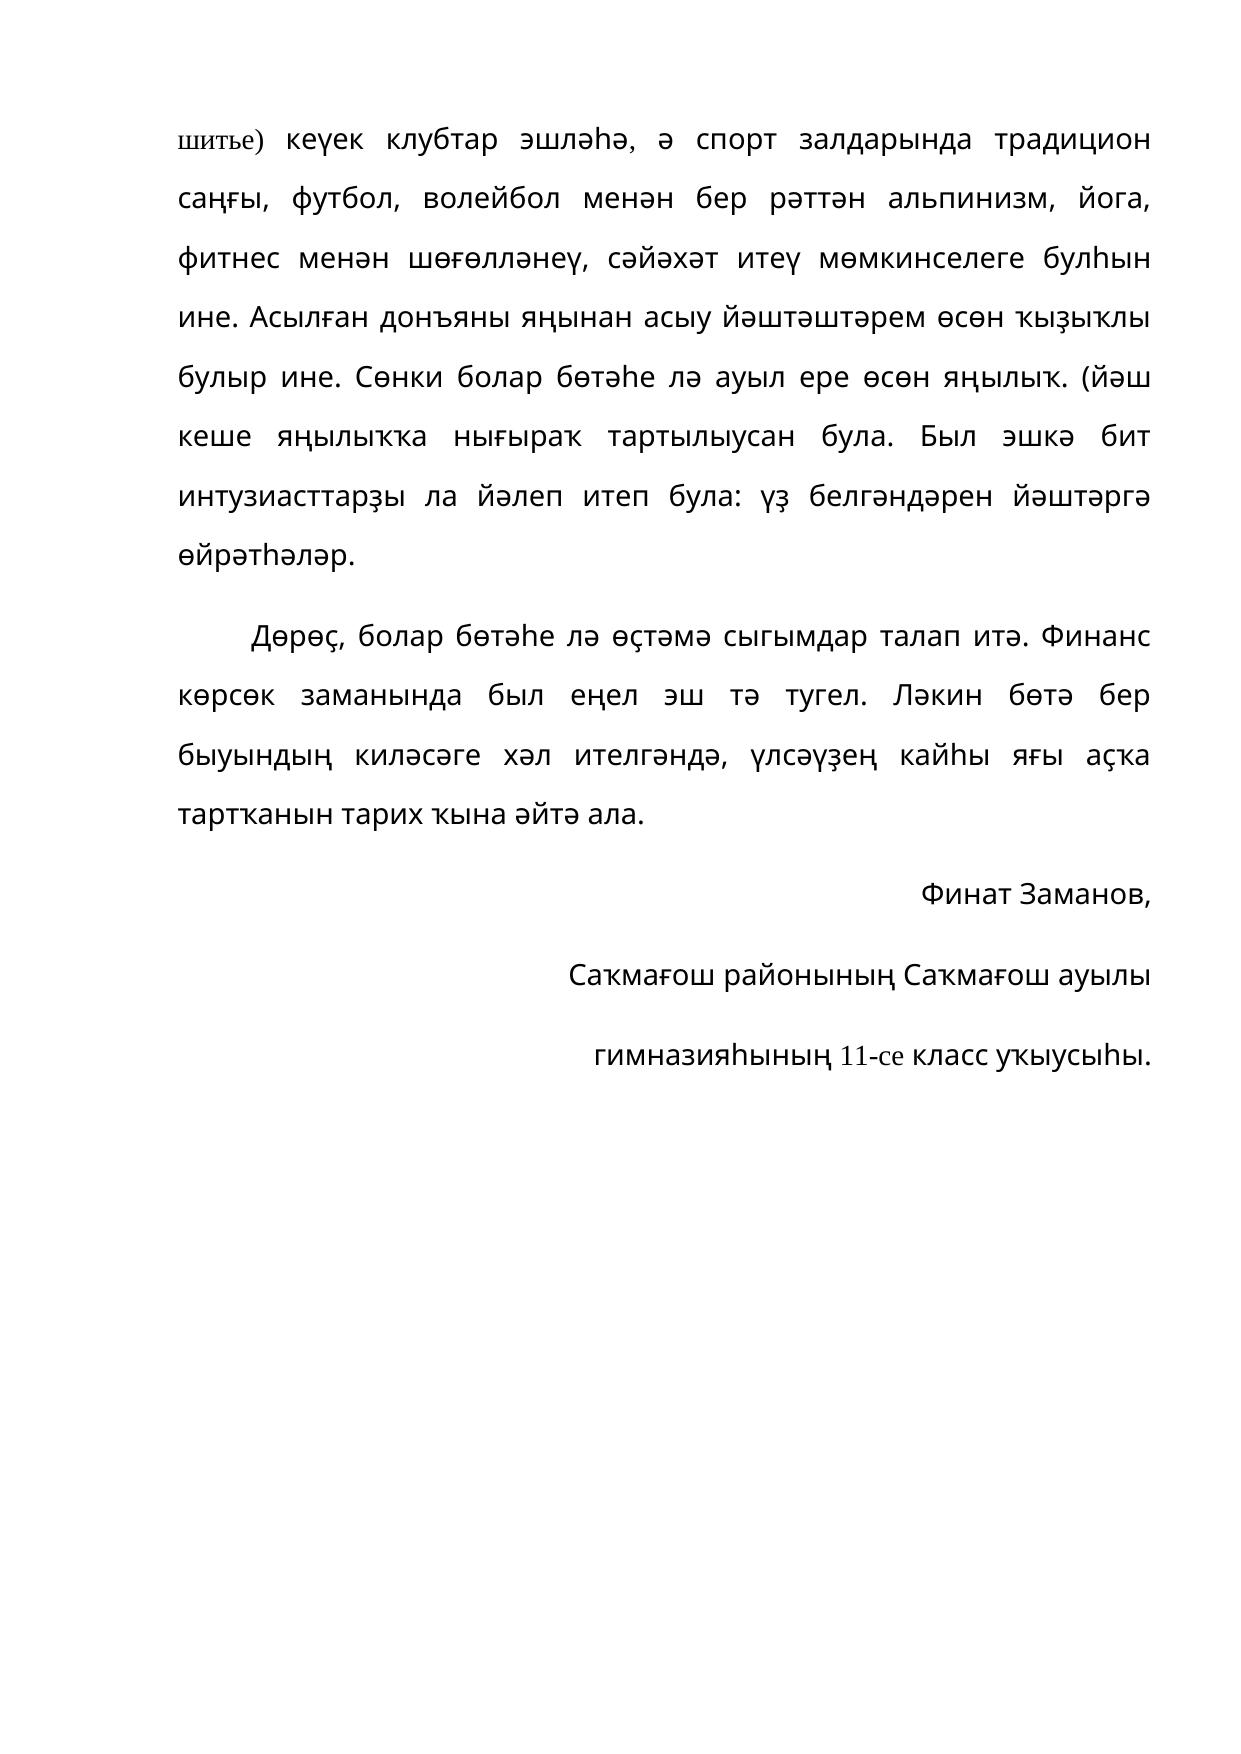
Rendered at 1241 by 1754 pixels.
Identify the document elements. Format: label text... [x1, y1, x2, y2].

text Дөрөҫ, болар бөтәһе лә өҫтәмә сыгымдар талап итә. Финанс көрсөк заманында был еңел эш тә тугел. Ләкин бөтә бер быуындың киләсәге хәл ителгәндә, үлсәүҙең кайһы яғы аҫҡа тартҡанын тарих ҡына әйтә ала. [177, 615, 1152, 833]
text гимназияһының 11-се класс уҡыусыһы. [177, 1034, 1152, 1074]
text Финат Заманов, [177, 873, 1152, 913]
text Саҡмағош районының Саҡмағош ауылы [177, 954, 1152, 993]
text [177, 118, 1152, 574]
